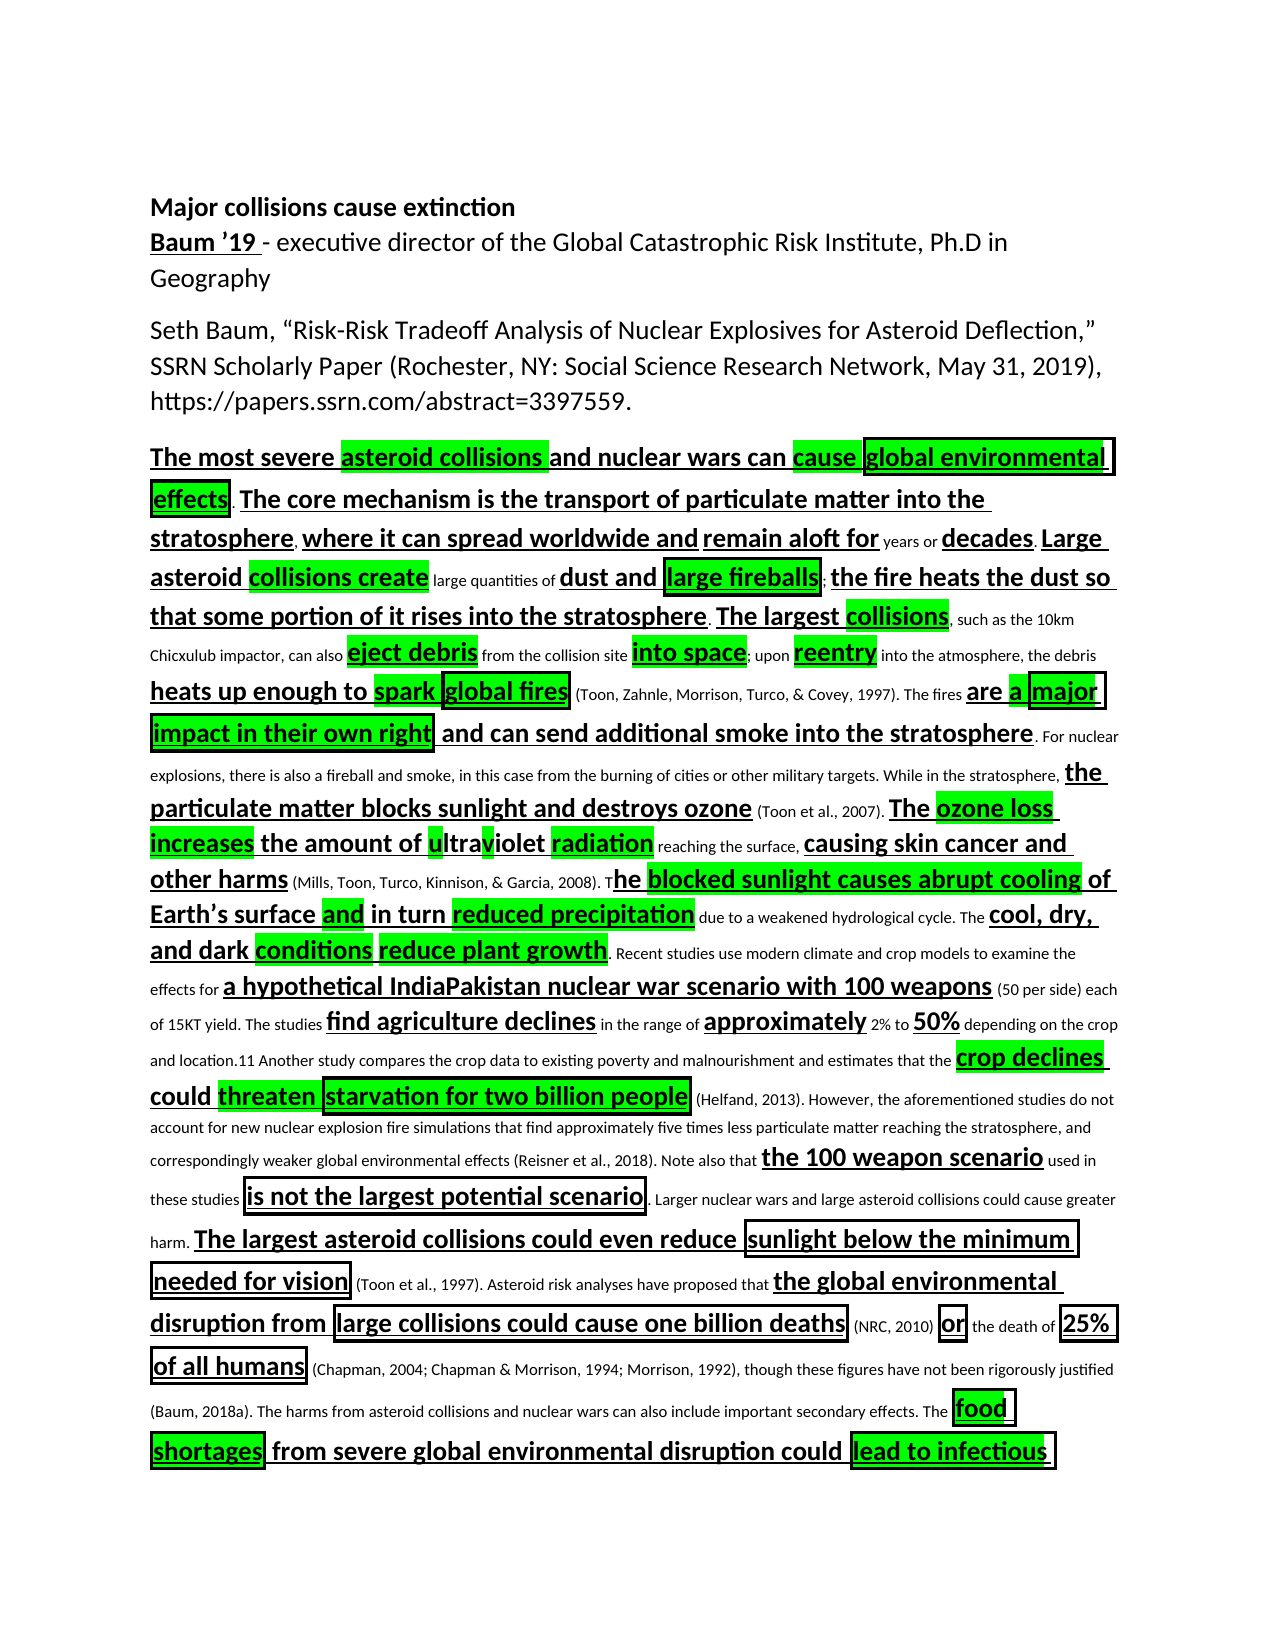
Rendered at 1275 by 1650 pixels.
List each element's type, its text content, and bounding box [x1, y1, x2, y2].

text Seth Baum, “Risk-Risk Tradeoff Analysis of Nuclear Explosives for Asteroid Deflection,” SSRN Scholarly Paper (Rochester, NY: Social Science Research Network, May 31, 2019), https://papers.ssrn.com/abstract=3397559. [150, 313, 1125, 418]
text Baum ’19 - executive director of the Global Catastrophic Risk Institute, Ph.D in Geography [150, 225, 1125, 294]
subtitle Major collisions cause extinction [150, 190, 1125, 223]
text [150, 437, 1125, 1470]
